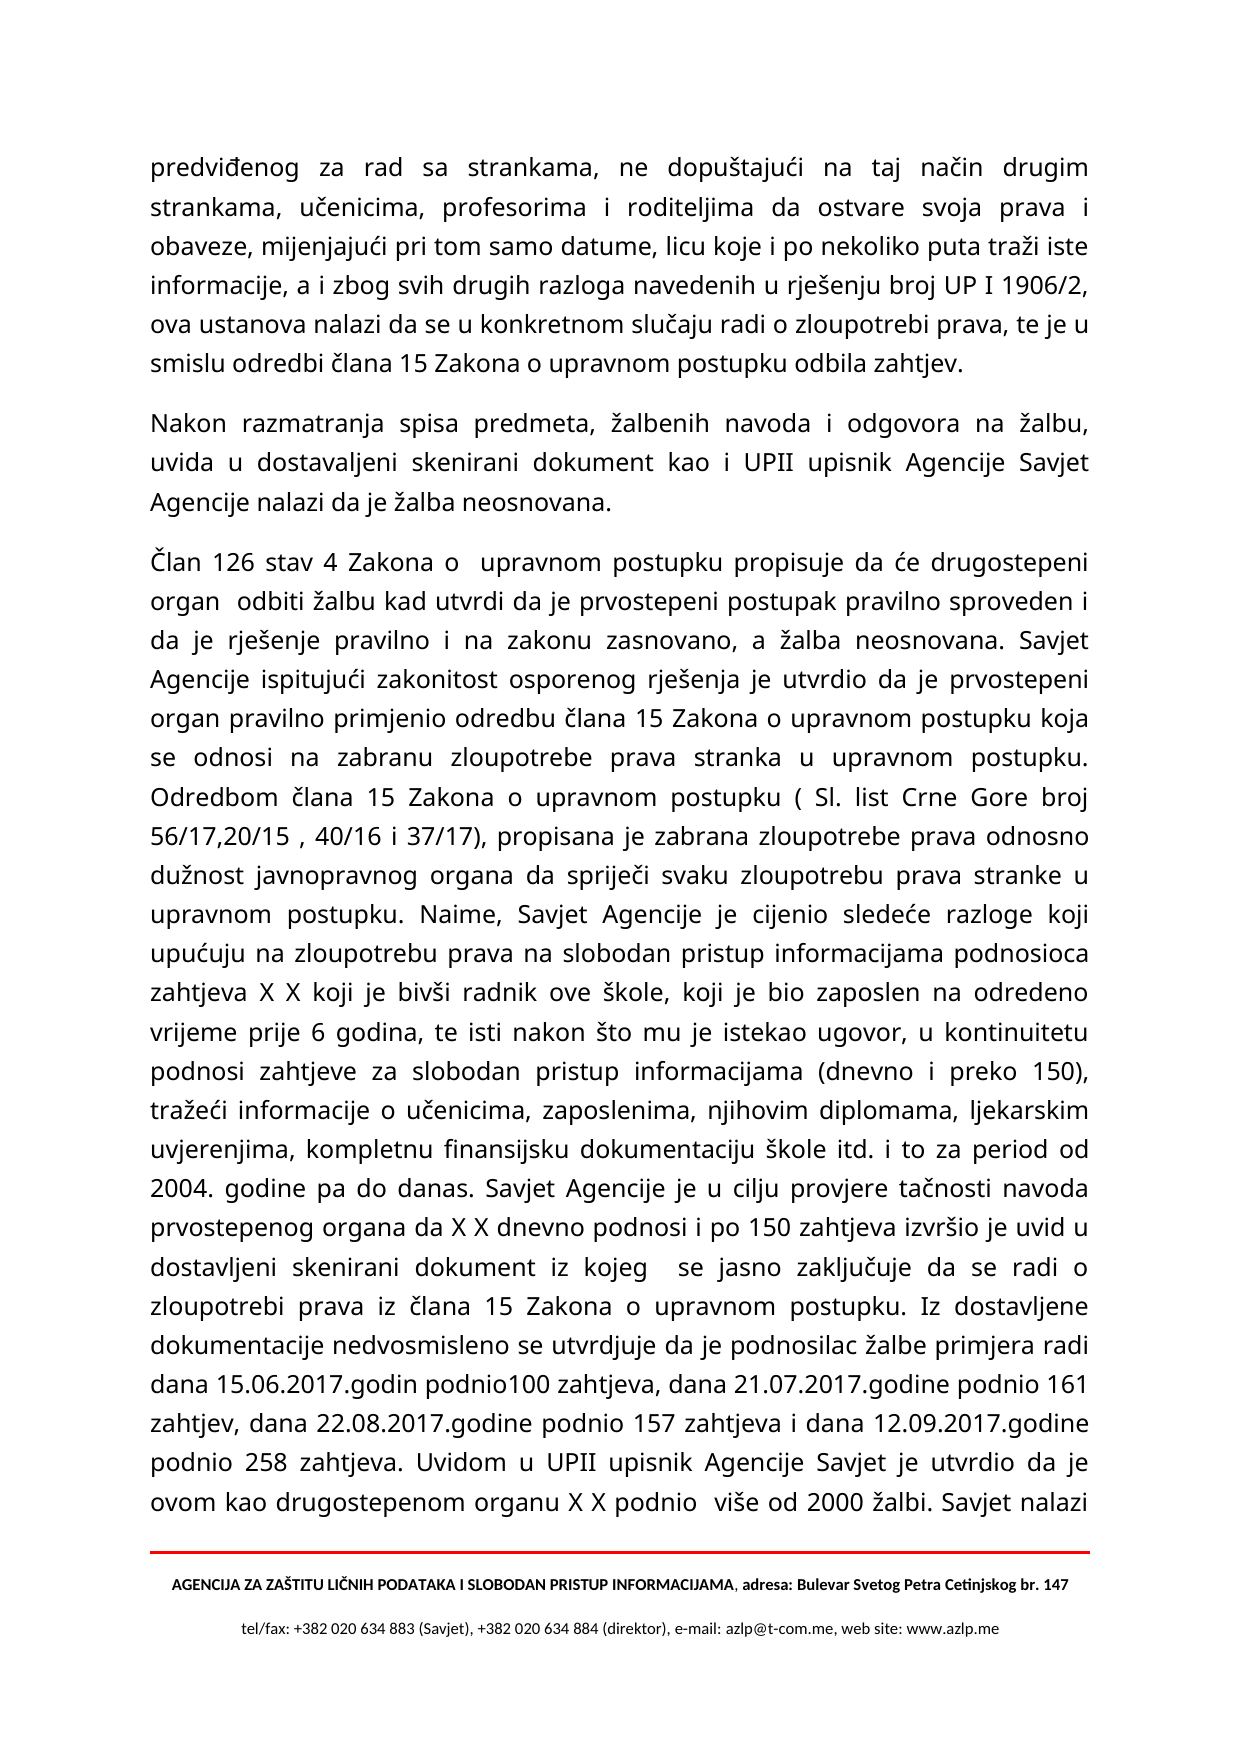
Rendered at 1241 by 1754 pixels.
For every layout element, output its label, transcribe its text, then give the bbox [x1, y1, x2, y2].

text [150, 544, 1090, 1518]
text Nakon razmatranja spisa predmeta, žalbenih navoda i odgovora na žalbu, uvida u dostavaljeni skenirani dokument kao i UPII upisnik Agencije Savjet Agencije nalazi da je žalba neosnovana. [150, 406, 1090, 518]
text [150, 150, 1090, 380]
